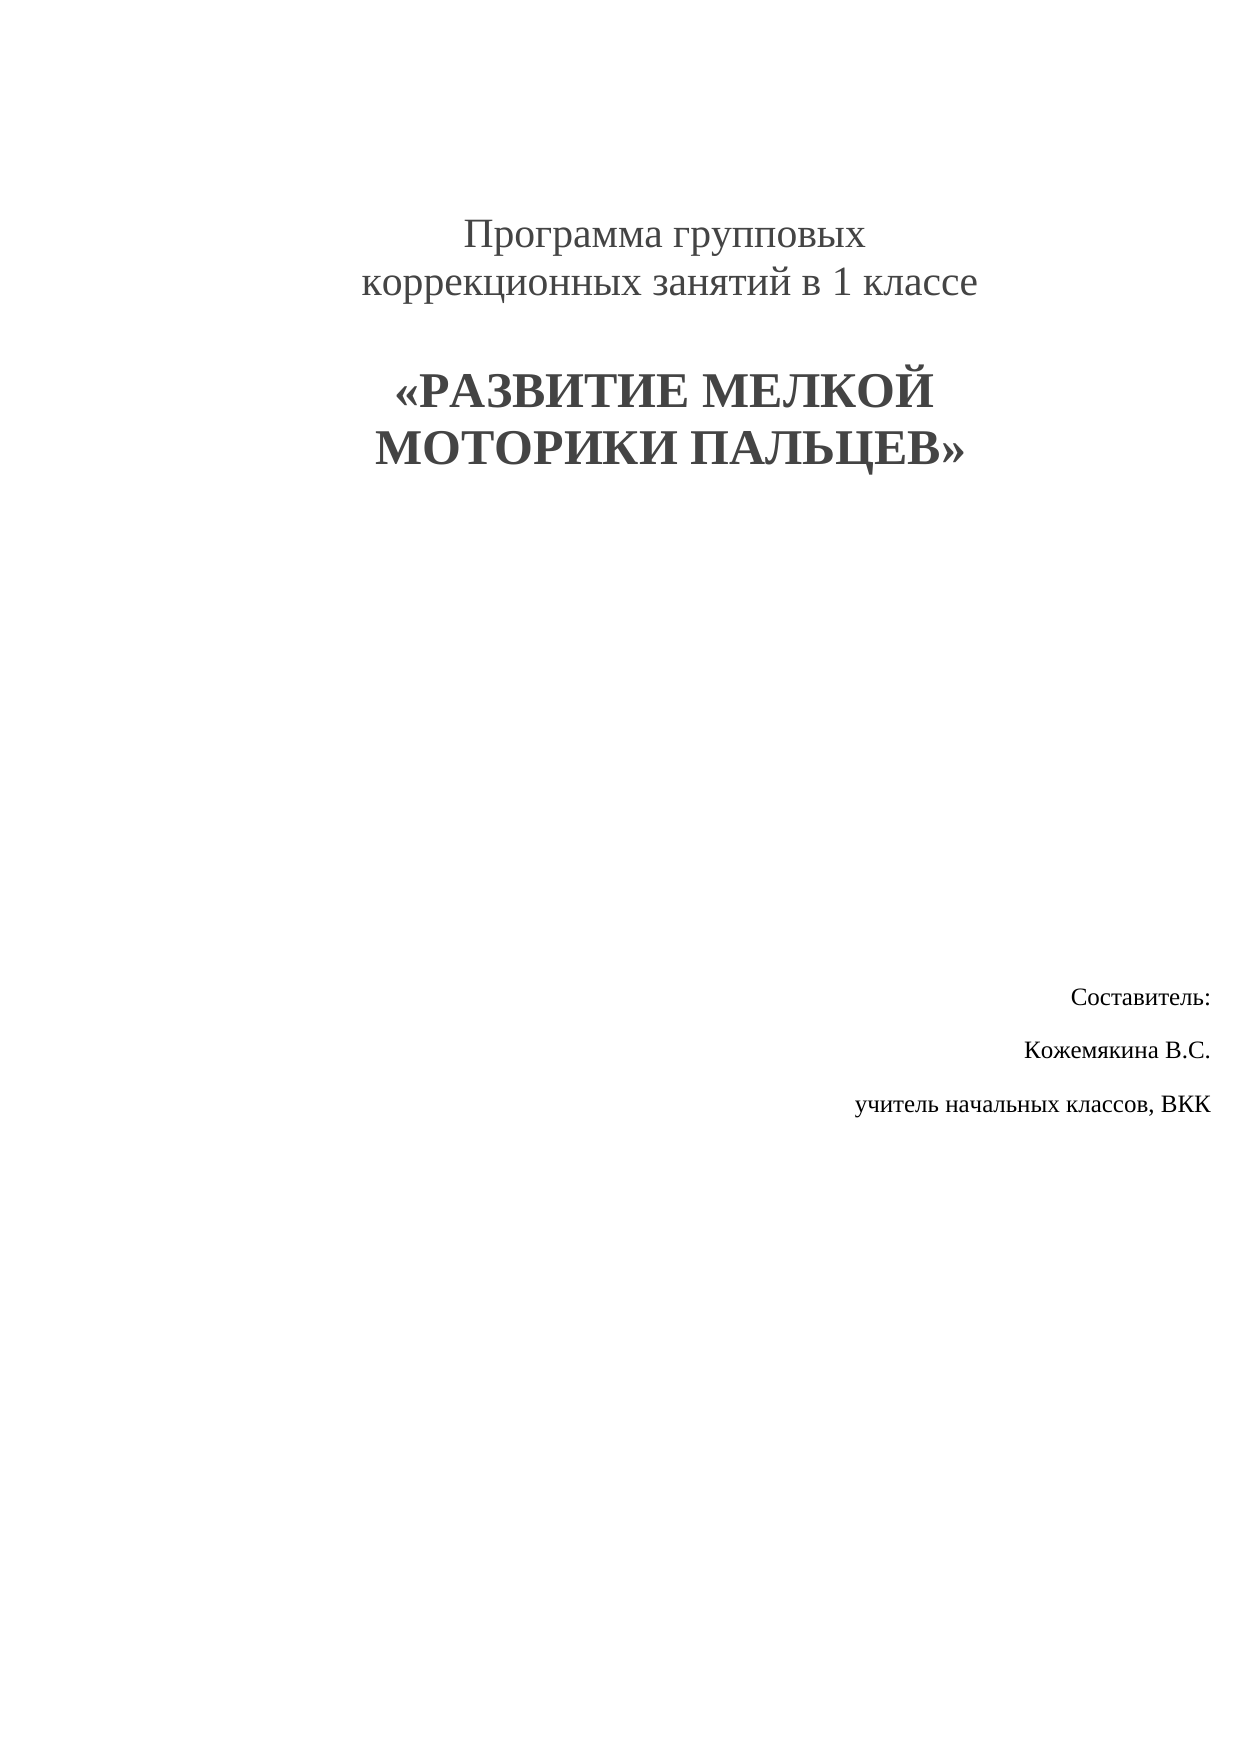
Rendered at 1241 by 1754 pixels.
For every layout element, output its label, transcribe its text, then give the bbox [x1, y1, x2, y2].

text МОТОРИКИ ПАЛЬЦЕВ» [118, 418, 1211, 476]
text Кожемякина В.С. [118, 1036, 1211, 1064]
text Программа групповых [118, 208, 1211, 256]
text «РАЗВИТИЕ МЕЛКОЙ [118, 361, 1211, 418]
text коррекционных занятий в 1 классе [118, 256, 1211, 304]
text Составитель: [118, 982, 1211, 1010]
text учитель начальных классов, ВКК [118, 1089, 1211, 1118]
